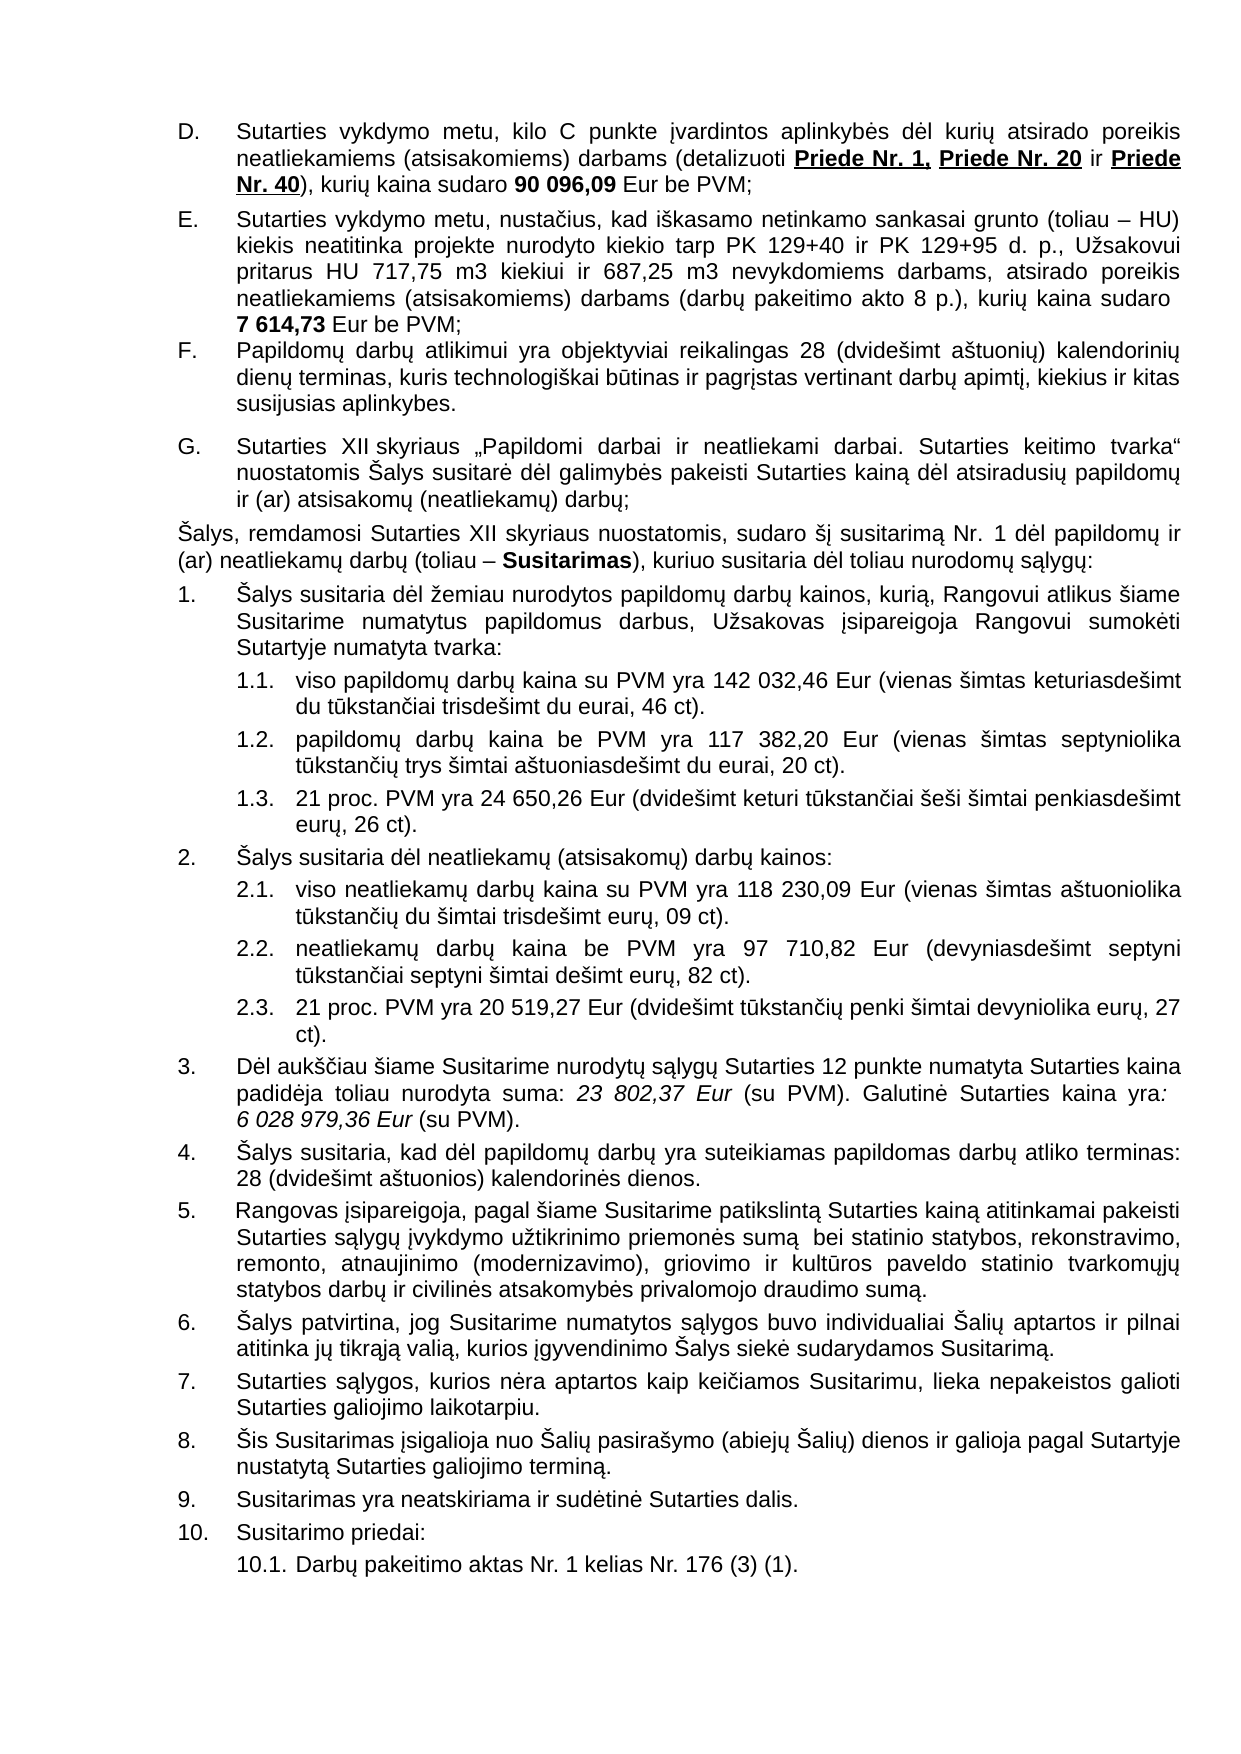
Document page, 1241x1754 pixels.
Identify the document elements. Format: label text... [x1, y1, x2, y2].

list Šalys patvirtina, jog Susitarime numatytos sąlygos buvo individualiai Šalių aptartos ir pilnai atitinka jų tikrąją valią, kurios įgyvendinimo Šalys siekė sudarydamos Susitarimą. [177, 1309, 1181, 1362]
list Sutarties sąlygos, kurios nėra aptartos kaip keičiamos Susitarimu, lieka nepakeistos galioti Sutarties galiojimo laikotarpiu. [177, 1368, 1181, 1421]
list Susitarimas yra neatskiriama ir sudėtinė Sutarties dalis. [177, 1486, 1181, 1512]
list Šis Susitarimas įsigalioja nuo Šalių pasirašymo (abiejų Šalių) dienos ir galioja pagal Sutartyje nustatytą Sutarties galiojimo terminą. [177, 1427, 1181, 1480]
list susitaria dėl žemiau nurodytos kainos, kurią, Rangovui atlikus šiame Susitarime numatytus papildomus darbus, Užsakovas įsipareigoja Rangovui sumokėti Sutartyje numatyta tvarka: [177, 581, 1181, 661]
list neatliekamų darbų kaina be PVM yra 97 710,82 Eur (devyniasdešimt septyni tūkstančiai septyni šimtai dešimt eurų, 82 ct). [236, 935, 1181, 988]
list papildomų darbų kaina be PVM yra 117 382,20 Eur (vienas šimtas septyniolika tūkstančių trys šimtai aštuoniasdešimt du eurai, 20 ct). [236, 726, 1181, 778]
list Papildomų darbų atlikimui yra objektyviai reikalingas 28 (dvidešimt aštuonių) kalendorinių dienų terminas, kuris technologiškai būtinas ir pagrįstas vertinant darbų apimtį, kiekius ir kitas susijusias aplinkybes. [177, 337, 1181, 416]
list Sutarties XII skyriaus „Papildomi darbai ir neatliekami darbai. Sutarties keitimo tvarka“ nuostatomis Šalys susitarė dėl galimybės pakeisti Sutarties kainą dėl atsiradusių papildomų ir (ar) atsisakomų (neatliekamų) darbų; [177, 433, 1181, 512]
list viso neatliekamų darbų kaina su PVM yra 118 230,09 Eur (vienas šimtas aštuoniolika tūkstančių du šimtai trisdešimt eurų, 09 ct). [236, 876, 1181, 929]
list susitaria, kad dėl papildomų darbų suteikiamas papildomas darbų atliko terminas: 28 (dvidešimt aštuonios) kalendorinės dienos. [177, 1138, 1181, 1191]
list 21 proc. PVM yra 24 650,26 Eur (dvidešimt keturi tūkstančiai šeši šimtai penkiasdešimt eurų, 26 ct). [236, 785, 1181, 837]
list Dėl aukščiau šiame Susitarime nurodytų sąlygų Sutarties 12 punkte numatyta Sutarties kaina toliau nurodyta suma: 23 802,37 Eur (su PVM). Galutinė Sutarties kaina yra: 6 028 979,36 Eur (su PVM). [177, 1053, 1181, 1132]
list viso papildomų darbų kaina su PVM yra 142 032,46 Eur (vienas šimtas keturiasdešimt du tūkstančiai trisdešimt du eurai, 46 ct). [236, 667, 1181, 719]
text Šalys, remdamosi Sutarties XII skyriaus nuostatomis, sudaro šį susitarimą Nr. 1 dėl papildomų ir (ar) neatliekamų darbų (toliau – Susitarimas), kuriuo susitaria dėl toliau nurodomų sąlygų: [177, 520, 1181, 573]
list susitaria dėl kainos: [177, 844, 1181, 870]
list Susitarimo priedai: [177, 1518, 1181, 1545]
list Darbų pakeitimo aktas Nr. 1 kelias Nr. 176 (3) (1). [236, 1551, 1181, 1577]
list Sutarties vykdymo metu, kilo C punkte įvardintos aplinkybės dėl kurių atsirado poreikis neatliekamiems (atsisakomiems) darbams (detalizuoti Priede Nr. 1, Priede Nr. 20 ir Priede Nr. 40), kurių kaina sudaro 90 096,09 Eur be PVM; [177, 118, 1181, 197]
list 21 proc. PVM yra 20 519,27 Eur (dvidešimt tūkstančių penki šimtai devyniolika eurų, 27 ct). [236, 994, 1181, 1047]
list Sutarties vykdymo metu, nustačius, kad iškasamo netinkamo sankasai grunto (toliau – HU) kiekis neatitinka projekte nurodyto kiekio tarp PK 129+40 ir PK 129+95 d. p., Užsakovui pritarus HU 717,75 m3 kiekiui ir 687,25 m3 nevykdomiems darbams, atsirado poreikis neatliekamiems (atsisakomiems) darbams (darbų pakeitimo akto 8 p.), kurių kaina sudaro 7 614,73 Eur be PVM; [177, 206, 1181, 337]
list Rangovas įsipareigoja, pagal šiame Susitarime patikslintą Sutarties kainą atitinkamai pakeisti Sutarties sąlygų įvykdymo užtikrinimo priemonės sumą bei statinio statybos, rekonstravimo, remonto, atnaujinimo (modernizavimo), griovimo ir kultūros paveldo statinio tvarkomųjų statybos darbų ir civilinės atsakomybės privalomojo draudimo sumą. [177, 1197, 1181, 1303]
